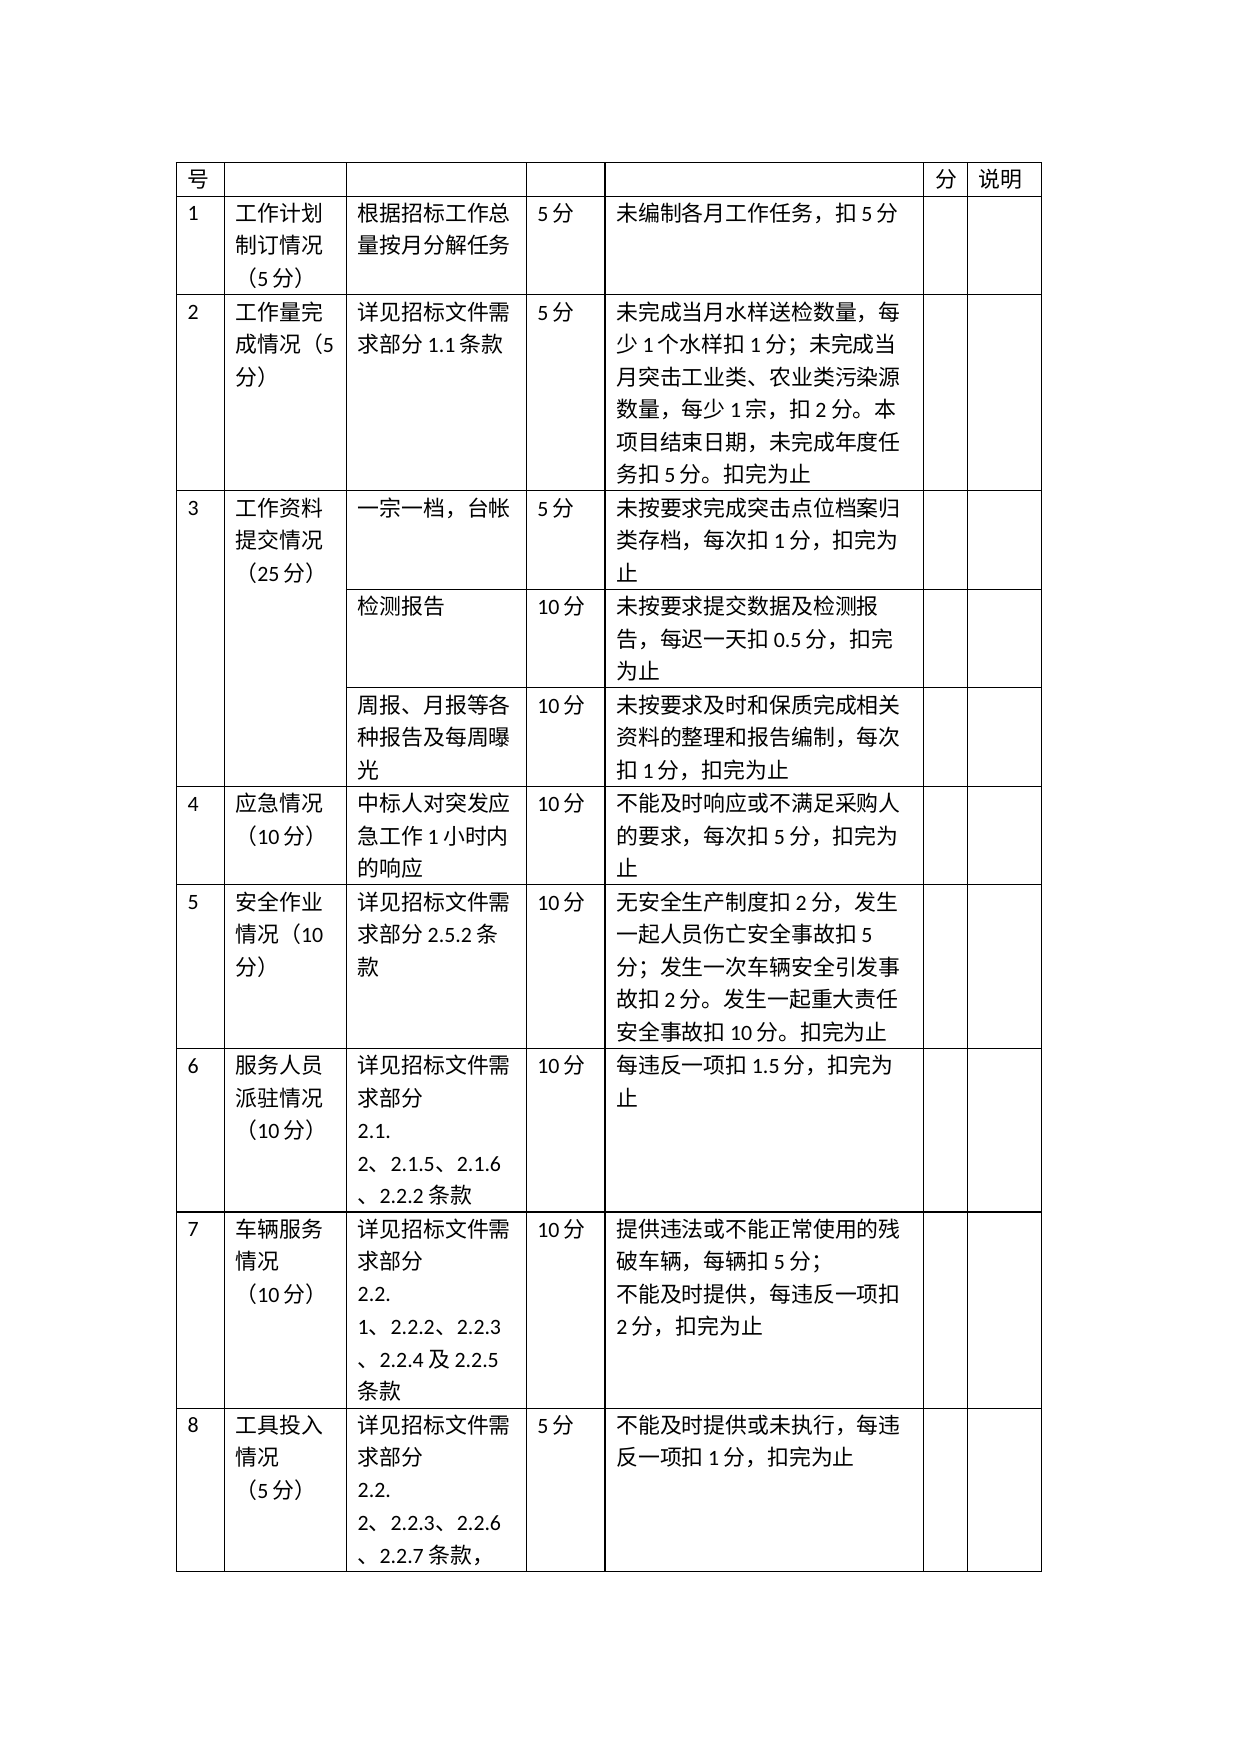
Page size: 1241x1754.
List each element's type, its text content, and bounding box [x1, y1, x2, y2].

table_cell [924, 885, 967, 1048]
table_cell 工作量完成情况（5分） [225, 295, 346, 490]
table_cell 5分 [527, 1409, 604, 1571]
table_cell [347, 1409, 526, 1571]
table_cell 5分 [527, 295, 604, 490]
table_cell [924, 787, 967, 884]
table_cell 工具投入情况 （5分） [225, 1409, 346, 1571]
table_cell [968, 1049, 1041, 1211]
table_cell [968, 1409, 1041, 1571]
table_cell 未完成当月水样送检数量，每少1个水样扣1分；未完成当月突击工业类、农业类污染源数量，每少1宗，扣2分。本项目结束日期，未完成年度任务扣5分。扣完为止 [606, 295, 923, 490]
table_cell 安全作业情况（10分） [225, 885, 346, 1048]
table_header 考核内容 [225, 163, 346, 196]
table_cell [968, 688, 1041, 786]
table_cell 10分 [527, 1213, 604, 1407]
table_cell 中标人对突发应急工作1小时内的响应 [347, 787, 526, 884]
table_header 扣分说明 [968, 163, 1041, 196]
table_cell 10分 [527, 1049, 604, 1211]
table_cell [924, 1213, 967, 1407]
table_cell 5分 [527, 197, 604, 294]
table_header 分值 [527, 163, 604, 196]
table_cell [924, 197, 967, 294]
table_cell [924, 1409, 967, 1571]
table_cell [968, 1213, 1041, 1407]
table_cell 不能及时响应或不满足采购人的要求，每次扣5分，扣完为止 [606, 787, 923, 884]
table_cell 10分 [527, 688, 604, 786]
table_cell 6 [177, 1049, 224, 1211]
table_cell 周报、月报等各种报告及每周曝光 [347, 688, 526, 786]
table_cell [968, 885, 1041, 1048]
table_header 评分 [924, 163, 967, 196]
table_cell 未按要求完成突击点位档案归类存档，每次扣1分，扣完为止 [606, 491, 923, 589]
table_cell 5分 [527, 491, 604, 589]
table_cell 检测报告 [347, 590, 526, 687]
table_cell [924, 491, 967, 589]
table_cell 未编制各月工作任务，扣5分 [606, 197, 923, 294]
table_cell 无安全生产制度扣2分，发生一起人员伤亡安全事故扣5分；发生一次车辆安全引发事故扣2分。发生一起重大责任安全事故扣10分。扣完为止 [606, 885, 923, 1048]
table_cell 一宗一档，台帐 [347, 491, 526, 589]
table_cell 2 [177, 295, 224, 490]
table_cell 3 [177, 491, 224, 786]
table_cell 10分 [527, 590, 604, 687]
table_cell 车辆服务情况 （10分） [225, 1213, 346, 1407]
table_cell 每违反一项扣1.5分，扣完为止 [606, 1049, 923, 1211]
table_cell [968, 590, 1041, 687]
table_cell 详见招标文件需求部分2.1.2、2.1.5、2.1.6、2.2.2条款 [347, 1049, 526, 1211]
table_header 序号 [177, 163, 224, 196]
table_cell 工作计划制订情况（5分） [225, 197, 346, 294]
table_cell 8 [177, 1409, 224, 1571]
table_cell 应急情况 （10分） [225, 787, 346, 884]
table_cell [924, 590, 967, 687]
table_cell 4 [177, 787, 224, 884]
table_cell 1 [177, 197, 224, 294]
table_cell 未按要求及时和保质完成相关资料的整理和报告编制，每次扣1分，扣完为止 [606, 688, 923, 786]
table_cell [968, 295, 1041, 490]
table_cell 5 [177, 885, 224, 1048]
table_cell 详见招标文件需求部分2.5.2条款 [347, 885, 526, 1048]
table_cell 未按要求提交数据及检测报告，每迟一天扣0.5分，扣完为止 [606, 590, 923, 687]
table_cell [606, 1409, 923, 1571]
table_cell 10分 [527, 885, 604, 1048]
table_cell [968, 491, 1041, 589]
table_header 考核要求 [347, 163, 526, 196]
table_cell 详见招标文件需求部分2.2.1、2.2.2、2.2.3、2.2.4及2.2.5条款 [347, 1213, 526, 1407]
table_cell 工作资料提交情况（25分） [225, 491, 346, 786]
table_cell [924, 1049, 967, 1211]
table_cell [924, 295, 967, 490]
table_cell 7 [177, 1213, 224, 1407]
table_header 评分标准 [606, 163, 923, 196]
table_cell 详见招标文件需求部分1.1条款 [347, 295, 526, 490]
table_cell [924, 688, 967, 786]
table_cell 服务人员派驻情况（10分） [225, 1049, 346, 1211]
table_cell 提供违法或不能正常使用的残破车辆，每辆扣5分； 不能及时提供，每违反一项扣2分，扣完为止 [606, 1213, 923, 1407]
table_cell 根据招标工作总量按月分解任务 [347, 197, 526, 294]
table_cell [968, 787, 1041, 884]
table_cell [968, 197, 1041, 294]
table_cell 10分 [527, 787, 604, 884]
